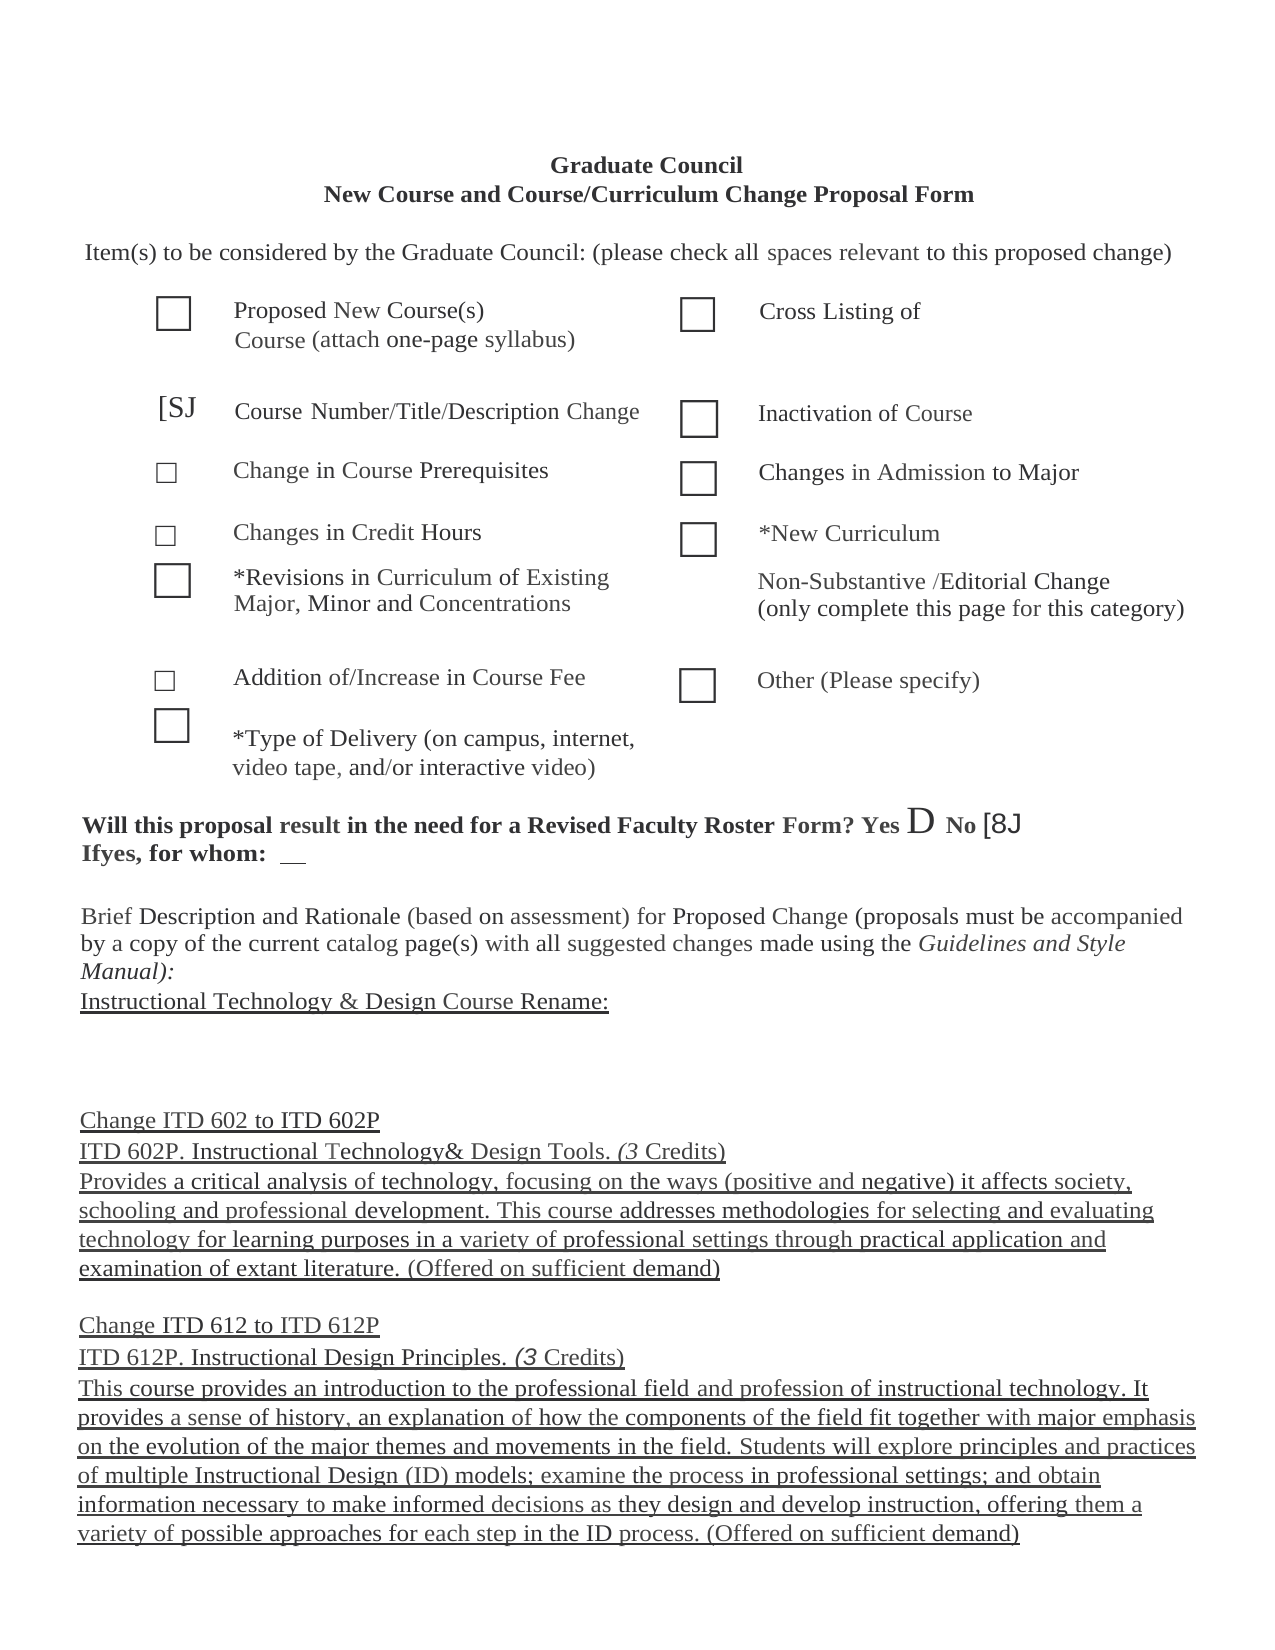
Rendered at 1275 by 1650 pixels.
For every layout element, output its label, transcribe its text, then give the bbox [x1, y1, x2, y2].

text Brief Description and Rationale (based on assessment) for Proposed Change (proposals must be accompanied by a copy of the current catalog page(s) with all suggested changes made using the Guidelines and Style Manual): [80, 902, 1190, 985]
subtitle Graduate Council [548, 151, 746, 179]
list Changes in Credit Hours □ *New Curriculum [155, 490, 1225, 553]
text ITD 612P. Instructional Design Principles. (3 Credits) [78, 1343, 1225, 1371]
text Ifyes, for whom: [81, 841, 1225, 867]
text New Course and Course/Curriculum Change Proposal Form [324, 181, 1225, 208]
text Instructional Technology & Design Course Rename: [80, 987, 1225, 1015]
text Provides a critical analysis of technology, focusing on the ways (positive and negative) it affects society, schooling and professional development. This course addresses methodologies for selecting and evaluating technology for learning purposes in a variety of professional settings through practical application and examination of extant literature. (Offered on sufficient demand) [79, 1167, 1158, 1282]
text *Type of Delivery (on campus, internet, video tape, and/or interactive video) [232, 724, 639, 781]
list Addition of/Increase in Course Fee □ Other (Please specify) [154, 631, 1225, 716]
text This course provides an introduction to the professional field and profession of instructional technology. It provides a sense of history, an explanation of how the components of the field fit together with major emphasis on the evolution of the major themes and movements in the field. Students will explore principles and practices of multiple Instructional Design (ID) models; examine the process in professional settings; and obtain information necessary to make informed decisions as they design and develop instruction, offering them a variety of possible approaches for each step in the ID process. (Offered on sufficient demand) [77, 1374, 1200, 1546]
text Change ITD 602 to ITD 602P [79, 1106, 1225, 1134]
text *Revisions in Curriculum of Existing Non-Substantive /Editorial Change [233, 561, 1225, 592]
list Change in Course Prerequisites □ Changes in Admission to Major [156, 433, 1225, 490]
text Proposed New Course(s) Cross Listing of Course (attach one-page syllabus) [233, 296, 998, 354]
text Change ITD 612 to ITD 612P [79, 1312, 1225, 1339]
text Item(s) to be considered by the Graduate Council: (please check all spaces relevant to this proposed change) [84, 238, 1225, 265]
text [SJ Course Number/Title/Description Change □ Inactivation of Course [158, 367, 1225, 433]
text ITD 602P. Instructional Technology& Design Tools. (3 Credits) [79, 1137, 1225, 1165]
text Will this proposal result in the need for a Revised Faculty Roster Form? Yes D No [8J [82, 799, 1225, 841]
text Major, Minor and Concentrations (only complete this page for this category) [233, 592, 1225, 622]
